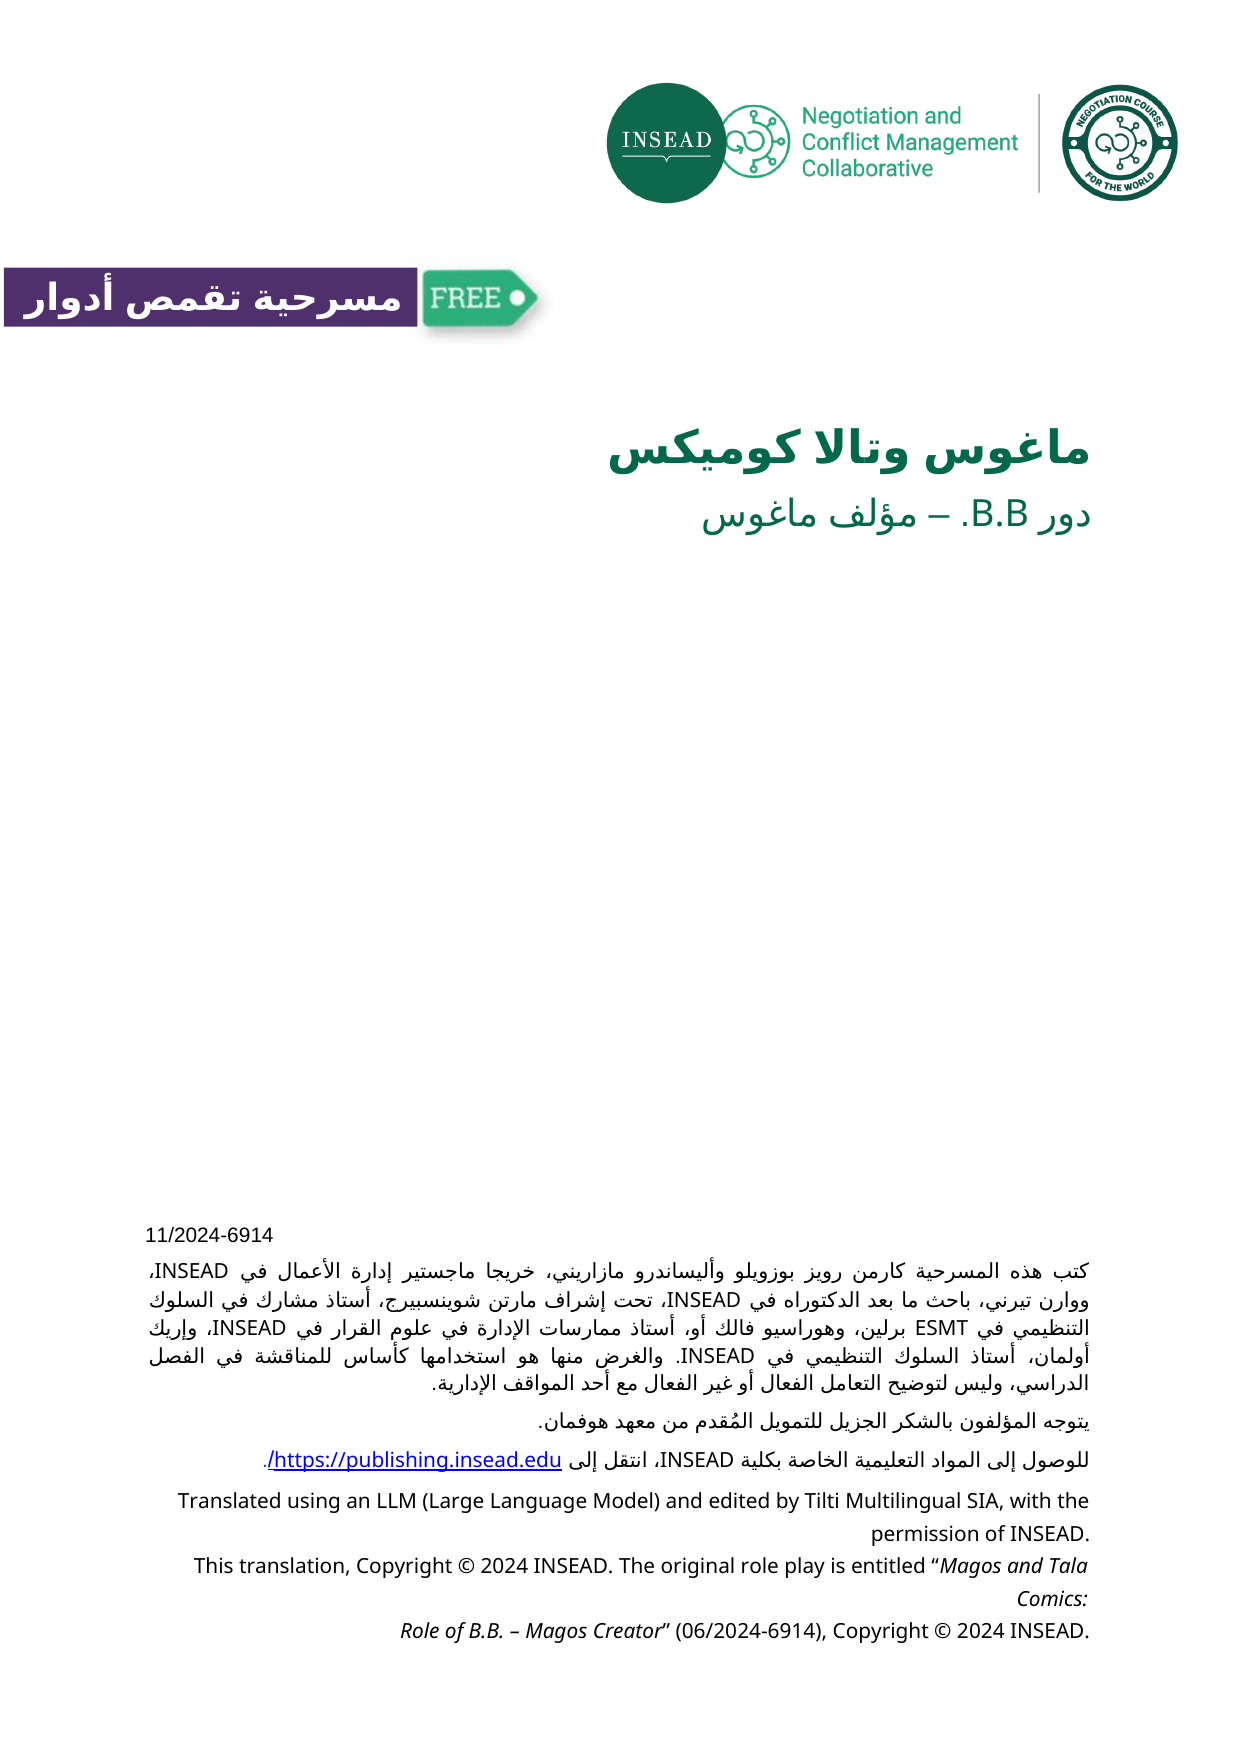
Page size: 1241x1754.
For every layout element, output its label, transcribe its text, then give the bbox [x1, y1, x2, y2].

picture [602, 75, 1182, 211]
text كتب هذه المسرحية كارمن رويز بوزويلو وأليساندرو مازاريني، خريجا ماجستير إدارة الأعمال في INSEAD، ووارن تيرني، باحث ما بعد الدكتوراه في INSEAD، تحت إشراف مارتن شوينسبيرج، أستاذ مشارك في السلوك التنظيمي في ESMT برلين، وهوراسيو فالك أو، أستاذ ممارسات الإدارة في علوم القرار في INSEAD، وإريك أولمان، أستاذ السلوك التنظيمي في INSEAD. والغرض منها هو استخدامها كأساس للمناقشة في الفصل الدراسي، وليس لتوضيح التعامل الفعال أو غير الفعال مع أحد المواقف الإدارية. [148, 1256, 1090, 1395]
text للوصول إلى المواد التعليمية الخاصة بكلية INSEAD، انتقل إلى https://publishing.insead.edu/. [148, 1445, 1090, 1473]
text يتوجه المؤلفون بالشكر الجزيل للتمويل المُقدم من معهد هوفمان. [148, 1408, 1090, 1433]
text ماغوس وتالا كوميكس [148, 421, 1092, 473]
picture [409, 255, 553, 345]
text 11/2024-6914 [145, 1223, 274, 1247]
text Translated using an LLM (Large Language Model) and edited by Tilti Multilingual SIA, with the permission of INSEAD. [148, 1486, 1090, 1547]
text Role of B.B. – Magos Creator” (06/2024-6914), Copyright © 2024 INSEAD. [148, 1616, 1090, 1645]
text This translation, Copyright © 2024 INSEAD. The original role play is entitled “Magos and Tala Comics: [148, 1551, 1090, 1612]
text دور B.B. – مؤلف ماغوس [148, 486, 1092, 537]
